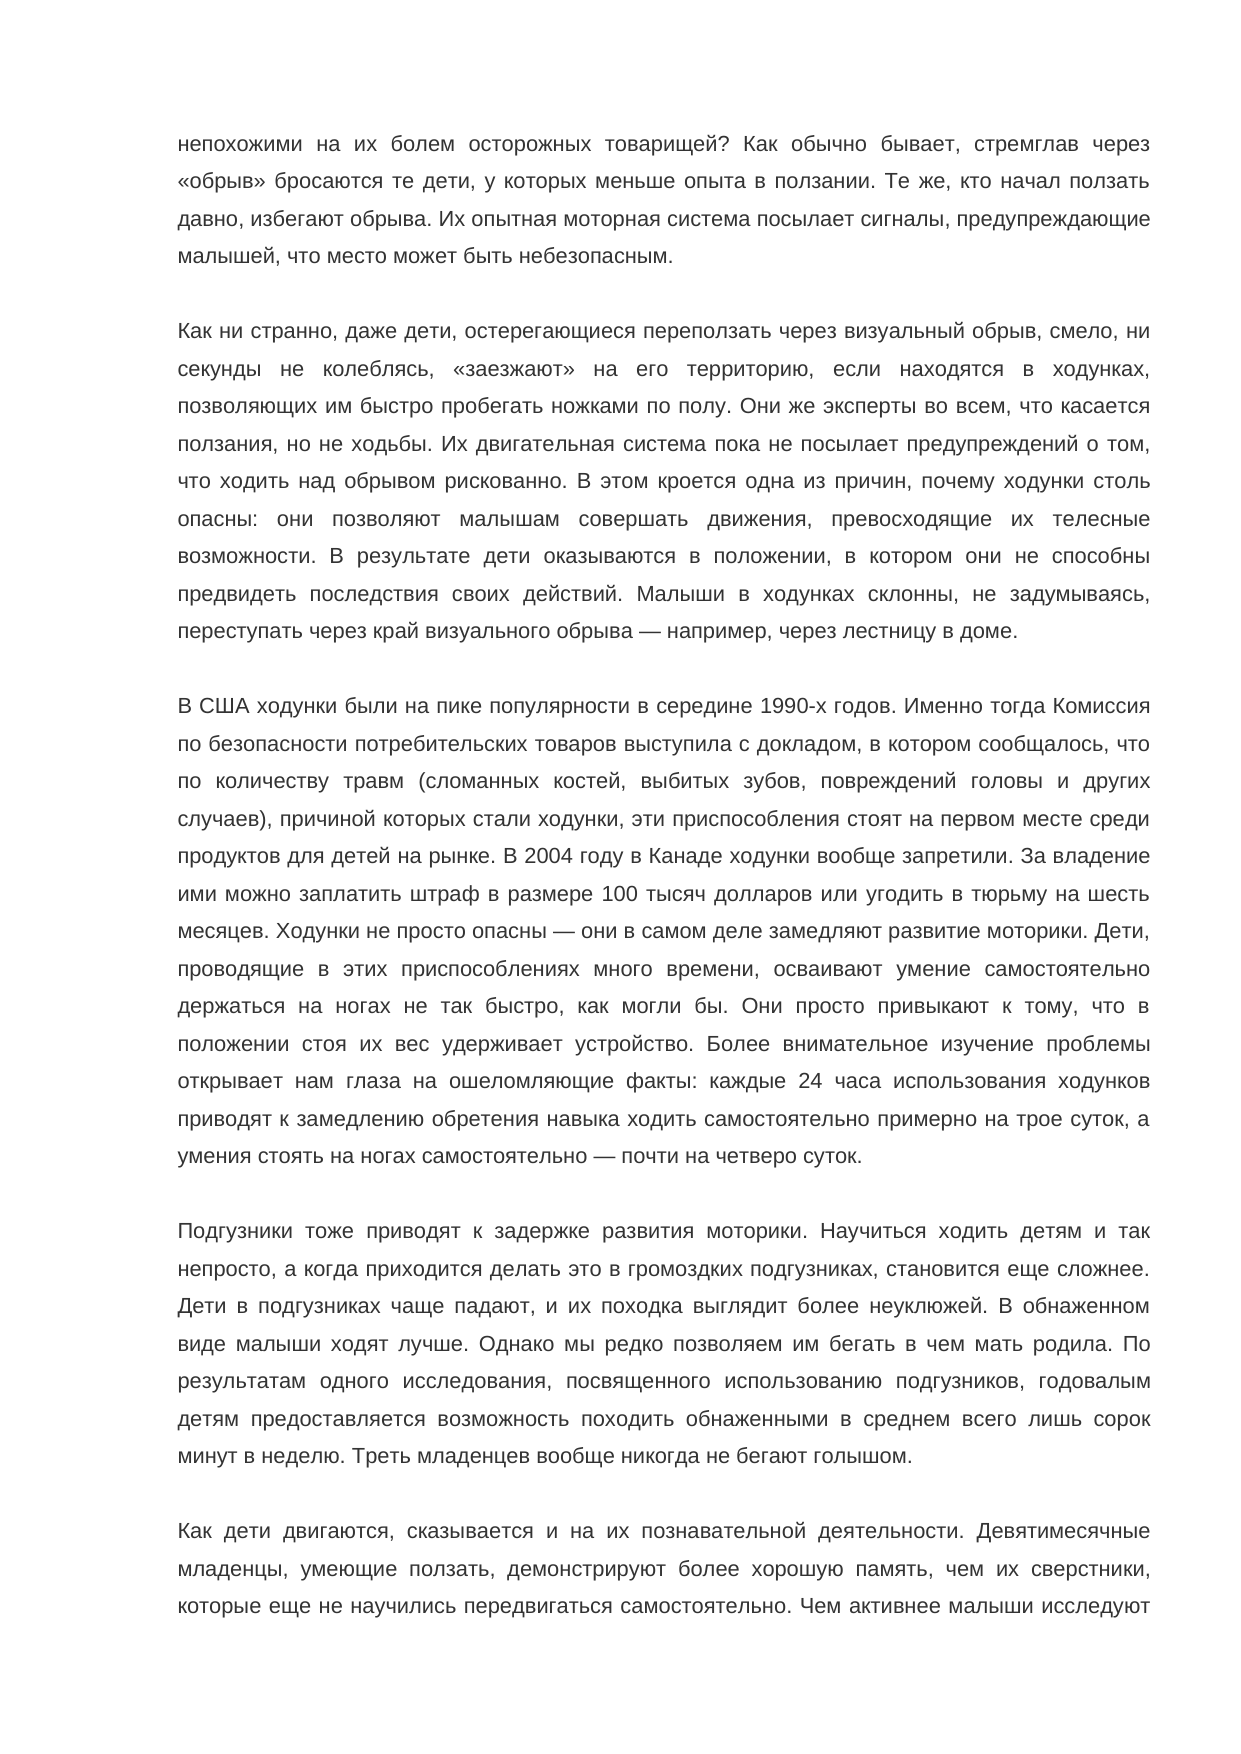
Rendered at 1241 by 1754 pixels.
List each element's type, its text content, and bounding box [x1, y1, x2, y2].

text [177, 1468, 1152, 1618]
text Как ни странно, даже дети, остерегающиеся переползать через визуальный обрыв, смело, ни секунды не колеблясь, «заезжают» на его территорию, если находятся в ходунках, позволяющих им быстро пробегать ножками по полу. Они же эксперты во всем, что касается ползания, но не ходьбы. Их двигательная система пока не посылает предупреждений о том, что ходить над обрывом рискованно. В этом кроется одна из причин, почему ходунки столь опасны: они позволяют малышам совершать движения, превосходящие их телесные возможности. В результате дети оказываются в положении, в котором они не способны предвидеть последствия своих действий. Малыши в ходунках склонны, не задумываясь, переступать через край визуального обрыва — например, через лестницу в доме. [177, 268, 1152, 643]
text Подгузники тоже приводят к задержке развития моторики. Научиться ходить детям и так непросто, а когда приходится делать это в громоздких подгузниках, становится еще сложнее. Дети в подгузниках чаще падают, и их походка выглядит более неуклюжей. В обнаженном виде малыши ходят лучше. Однако мы редко позволяем им бегать в чем мать родила. По результатам одного исследования, посвященного использованию подгузников, годовалым детям предоставляется возможность походить обнаженными в среднем всего лишь сорок минут в неделю. Треть младенцев вообще никогда не бегают голышом. [177, 1168, 1152, 1468]
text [177, 118, 1152, 268]
text В США ходунки были на пике популярности в середине 1990-х годов. Именно тогда Комиссия по безопасности потребительских товаров выступила с докладом, в котором сообщалось, что по количеству травм (сломанных костей, выбитых зубов, повреждений головы и других случаев), причиной которых стали ходунки, эти приспособления стоят на первом месте среди продуктов для детей на рынке. В 2004 году в Канаде ходунки вообще запретили. За владение ими можно заплатить штраф в размере 100 тысяч долларов или угодить в тюрьму на шесть месяцев. Ходунки не просто опасны — они в самом деле замедляют развитие моторики. Дети, проводящие в этих приспособлениях много времени, осваивают умение самостоятельно держаться на ногах не так быстро, как могли бы. Они просто привыкают к тому, что в положении стоя их вес удерживает устройство. Более внимательное изучение проблемы открывает нам глаза на ошеломляющие факты: каждые 24 часа использования ходунков приводят к замедлению обретения навыка ходить самостоятельно примерно на трое суток, а умения стоять на ногах самостоятельно — почти на четверо суток. [177, 643, 1152, 1168]
